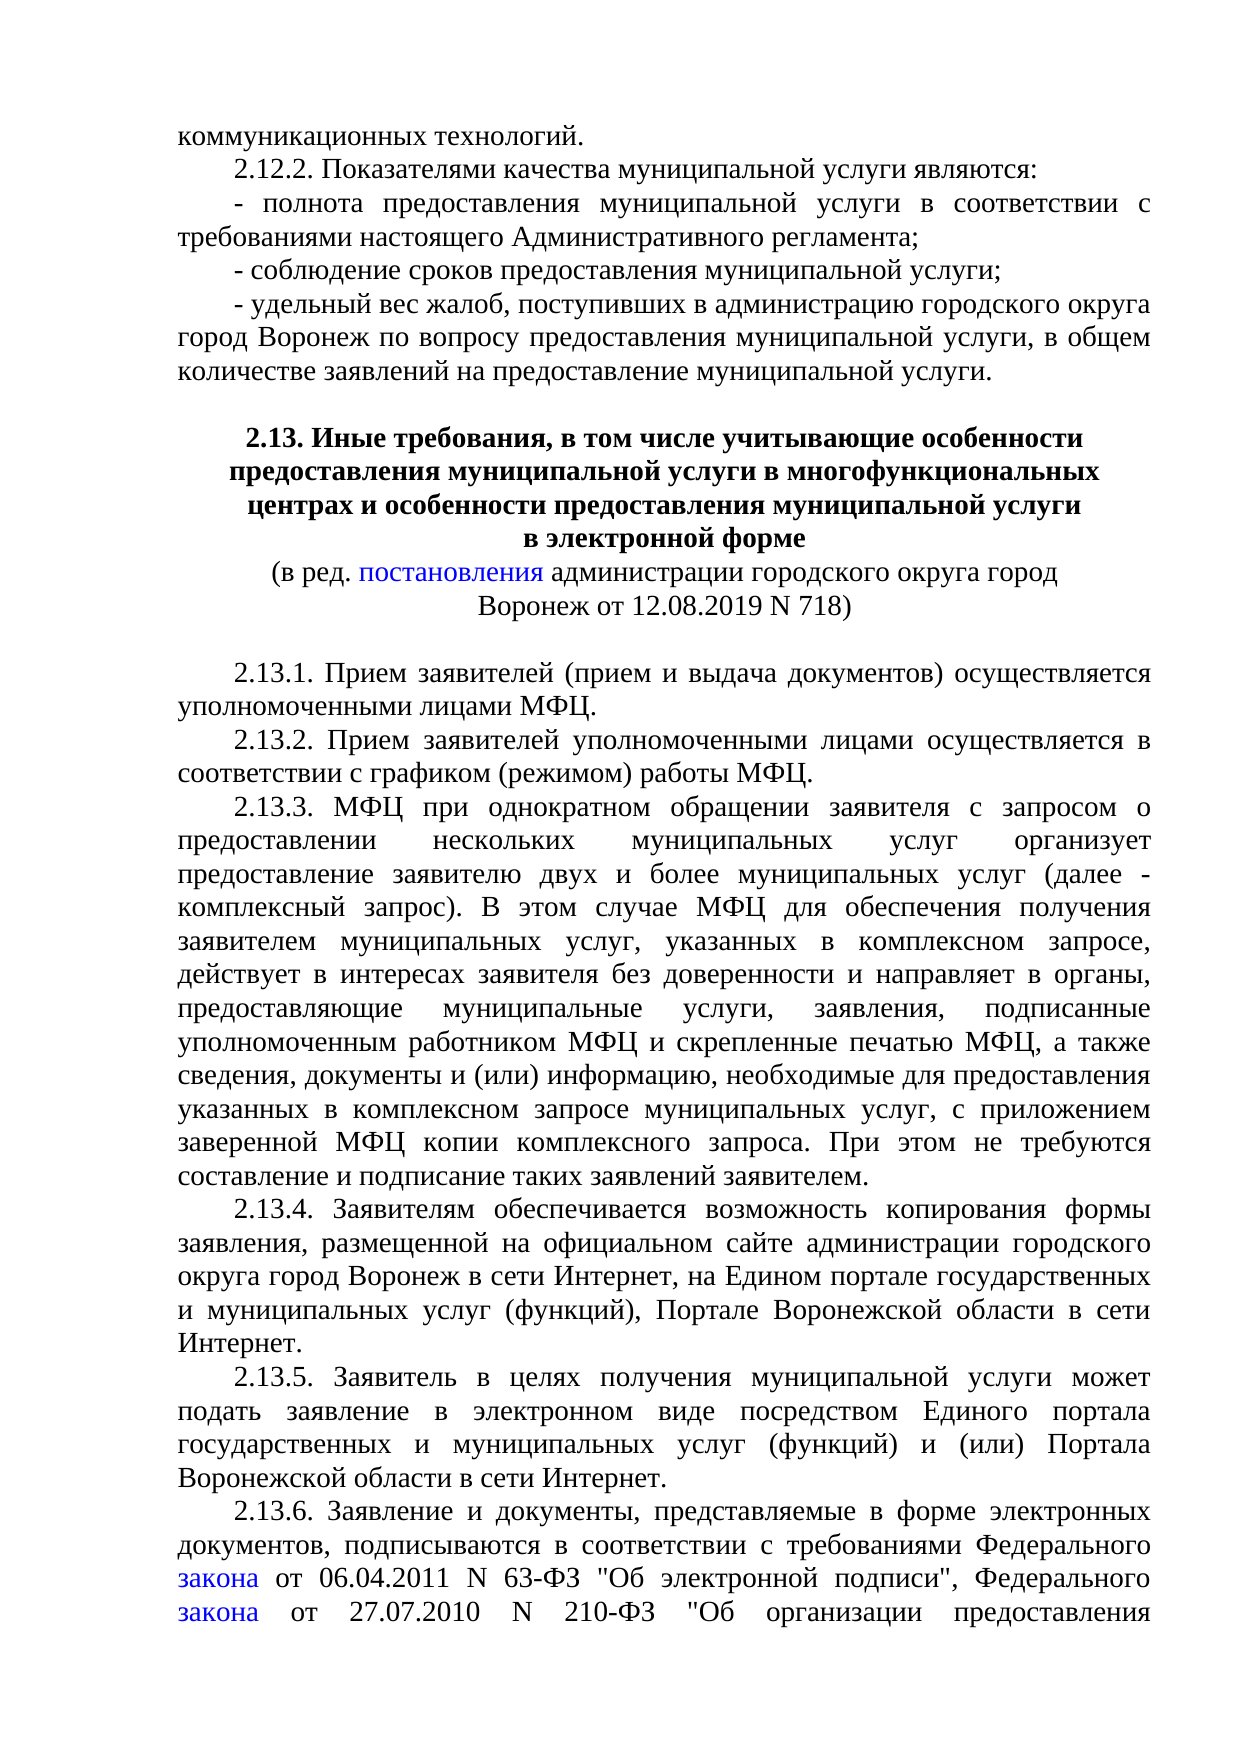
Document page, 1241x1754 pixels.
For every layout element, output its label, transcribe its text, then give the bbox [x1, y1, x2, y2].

text - соблюдение сроков предоставления муниципальной услуги; [177, 252, 1152, 286]
text (в ред. постановления администрации городского округа город [177, 554, 1152, 588]
text 2.12.2. Показателями качества муниципальной услуги являются: [177, 152, 1152, 185]
title предоставления муниципальной услуги в многофункциональных [177, 453, 1152, 487]
title в электронной форме [177, 521, 1152, 554]
text - полнота предоставления муниципальной услуги в соответствии с требованиями настоящего Административного регламента; [177, 185, 1152, 252]
text 2.13.4. Заявителям обеспечивается возможность копирования формы заявления, размещенной на официальном сайте администрации городского округа город Воронеж в сети Интернет, на Едином портале государственных и муниципальных услуг (функций), Портале Воронежской области в сети Интернет. [177, 1191, 1152, 1359]
title 2.13. Иные требования, в том числе учитывающие особенности [177, 420, 1152, 453]
title центрах и особенности предоставления муниципальной услуги [177, 487, 1152, 521]
text - удельный вес жалоб, поступивших в администрацию городского округа город Воронеж по вопросу предоставления муниципальной услуги, в общем количестве заявлений на предоставление муниципальной услуги. [177, 286, 1152, 386]
text 2.13.5. Заявитель в целях получения муниципальной услуги может подать заявление в электронном виде посредством Единого портала государственных и муниципальных услуг (функций) и (или) Портала Воронежской области в сети Интернет. [177, 1359, 1152, 1493]
text 2.13.2. Прием заявителей уполномоченными лицами осуществляется в соответствии с графиком (режимом) работы МФЦ. [177, 722, 1152, 789]
text 2.13.3. МФЦ при однократном обращении заявителя с запросом о предоставлении нескольких муниципальных услуг организует предоставление заявителю двух и более муниципальных услуг (далее - комплексный запрос). В этом случае МФЦ для обеспечения получения заявителем муниципальных услуг, указанных в комплексном запросе, действует в интересах заявителя без доверенности и направляет в органы, предоставляющие муниципальные услуги, заявления, подписанные уполномоченным работником МФЦ и скрепленные печатью МФЦ, а также сведения, документы и (или) информацию, необходимые для предоставления указанных в комплексном запросе муниципальных услуг, с приложением заверенной МФЦ копии комплексного запроса. При этом не требуются составление и подписание таких заявлений заявителем. [177, 789, 1152, 1191]
text 2.13.1. Прием заявителей (прием и выдача документов) осуществляется уполномоченными лицами МФЦ. [177, 655, 1152, 722]
text Воронеж от 12.08.2019 N 718) [177, 588, 1152, 621]
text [177, 1493, 1152, 1627]
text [177, 118, 1152, 152]
